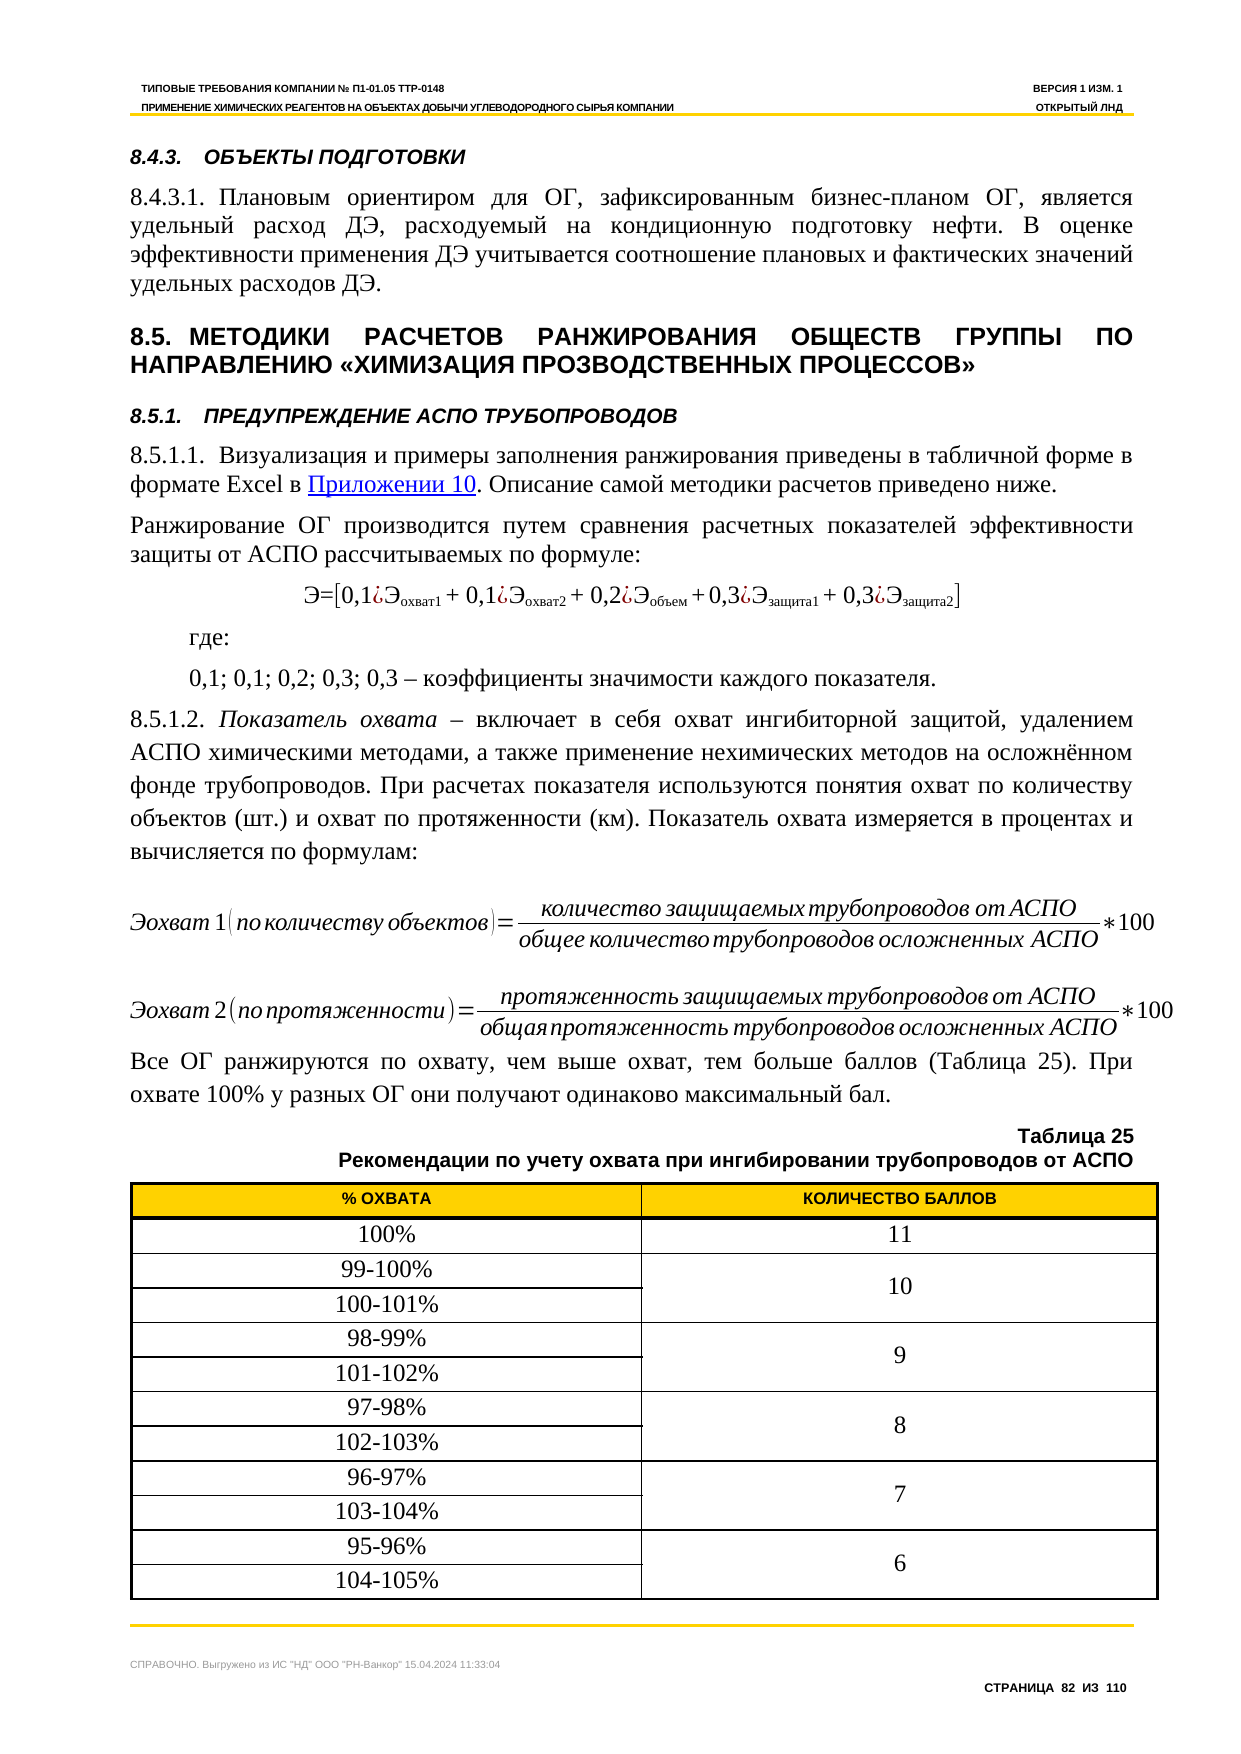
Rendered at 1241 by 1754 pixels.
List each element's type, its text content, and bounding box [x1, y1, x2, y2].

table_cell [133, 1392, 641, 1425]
list Показатель охвата – включает в себя охват ингибиторной защитой, удалением АСПО химическими методами, а также применение нехимических методов на осложнённом фонде трубопроводов. При расчетах показателя используются понятия охват по количеству объектов (шт.) и охват по протяженности (км). Показатель охвата измеряется в процентах и вычисляется по формулам: [130, 704, 1134, 865]
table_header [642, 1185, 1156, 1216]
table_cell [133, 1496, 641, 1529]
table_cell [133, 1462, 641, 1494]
list Рекомендации по учету охвата при ингибировании трубопроводов от АСПО [130, 1148, 1134, 1172]
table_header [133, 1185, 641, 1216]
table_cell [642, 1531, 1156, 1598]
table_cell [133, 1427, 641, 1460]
list ПРЕДУПРЕЖДЕНИЕ АСПО ТРУБОПРОВОДОВ [130, 404, 1134, 428]
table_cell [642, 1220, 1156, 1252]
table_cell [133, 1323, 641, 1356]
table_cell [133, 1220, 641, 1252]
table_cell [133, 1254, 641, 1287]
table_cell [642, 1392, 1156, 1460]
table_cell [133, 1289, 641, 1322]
list ОБЪЕКТЫ ПОДГОТОВКИ [130, 145, 1134, 169]
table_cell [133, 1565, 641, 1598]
text 0,1; 0,1; 0,2; 0,3; 0,3 – коэффициенты значимости каждого показателя. [189, 663, 1134, 692]
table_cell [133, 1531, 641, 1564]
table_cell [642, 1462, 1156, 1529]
text Ранжирование ОГ производится путем сравнения расчетных показателей эффективности защиты от АСПО рассчитываемых по формуле: [130, 511, 1134, 568]
list Плановым ориентиром для ОГ, зафиксированным бизнес-планом ОГ, является удельный расход ДЭ, расходуемый на кондиционную подготовку нефти. В оценке эффективности применения ДЭ учитывается соотношение плановых и фактических значений удельных расходов ДЭ. [130, 182, 1134, 297]
text Таблица 25 [130, 1124, 1134, 1148]
text Э=0,1Эохват1 + 0,1Эохват2 + 0,2Эобъем + 0,3Эзащита1 + 0,3Эзащита2 [130, 581, 1134, 609]
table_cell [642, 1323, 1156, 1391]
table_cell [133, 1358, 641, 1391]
text где: [189, 622, 1134, 651]
list Визуализация и примеры заполнения ранжирования приведены в табличной форме в формате Excel в Приложении 10. Описание самой методики расчетов приведено ниже. [130, 441, 1134, 498]
list МЕТОДИКИ РАСЧЕТОВ РАНЖИРОВАНИЯ ОБЩЕСТВ ГРУППЫ ПО НАПРАВЛЕНИЮ «ХИМИЗАЦИЯ ПРОЗВОДСТВЕННЫХ ПРОЦЕССОВ» [130, 322, 1134, 379]
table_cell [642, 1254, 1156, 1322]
list Все ОГ ранжируются по охвату, чем выше охват, тем больше баллов (Таблица 25). При охвате 100% у разных ОГ они получают одинаково максимальный бал. [130, 1046, 1134, 1108]
